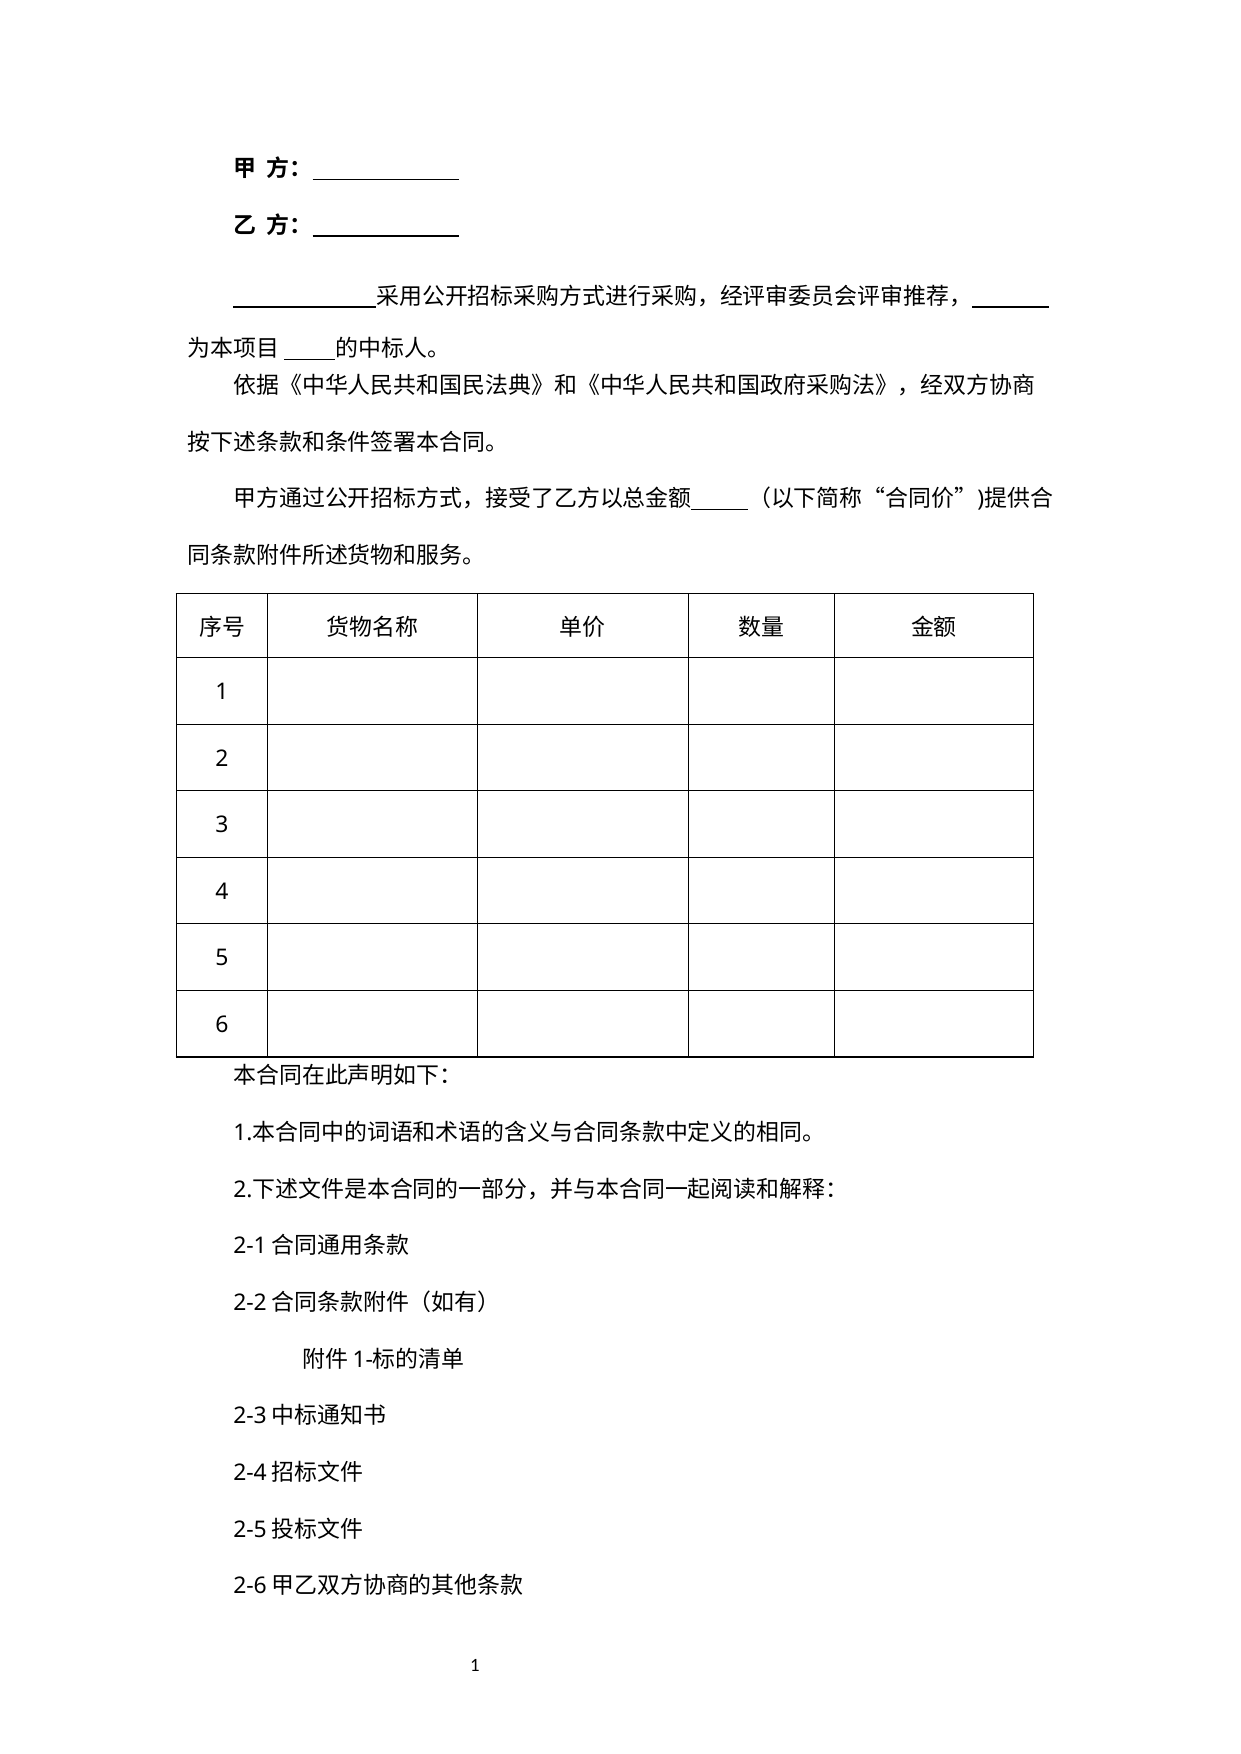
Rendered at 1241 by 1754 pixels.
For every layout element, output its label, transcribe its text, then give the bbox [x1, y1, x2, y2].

table_cell 4 [177, 858, 267, 923]
text 1.本合同中的词语和术语的含义与合同条款中定义的相同。 [187, 1114, 1053, 1147]
table_header 数量 [689, 594, 834, 657]
table_cell [689, 725, 834, 790]
text 甲方通过公开招标方式，接受了乙方以总金额 （以下简称“合同价”)提供合同条款附件所述货物和服务。 [187, 480, 1053, 570]
text 2-6甲乙双方协商的其他条款 [187, 1567, 1053, 1601]
table_cell [835, 991, 1033, 1056]
text 本合同在此声明如下： [187, 1057, 1053, 1091]
table_cell 2 [177, 725, 267, 790]
table_header 金额 [835, 594, 1033, 657]
text 附件1-标的清单 [187, 1341, 1053, 1374]
text 依据《中华人民共和国民法典》和《中华人民共和国政府采购法》，经双方协商按下述条款和条件签署本合同。 [187, 367, 1053, 457]
text 2-4招标文件 [187, 1454, 1053, 1487]
table_cell 3 [177, 791, 267, 857]
text 甲 方： [187, 150, 1053, 183]
table_cell [835, 658, 1033, 723]
table_cell [689, 858, 834, 923]
table_cell [268, 791, 477, 857]
table_cell [478, 858, 688, 923]
text 2-1合同通用条款 [187, 1227, 1053, 1261]
table_cell [835, 725, 1033, 790]
table_cell [478, 924, 688, 990]
table_cell [478, 991, 688, 1056]
table_cell [268, 924, 477, 990]
text 2-2合同条款附件（如有） [187, 1284, 1053, 1317]
table_cell [689, 658, 834, 723]
text 2.下述文件是本合同的一部分，并与本合同一起阅读和解释： [187, 1171, 1053, 1204]
table_header 序号 [177, 594, 267, 657]
table_cell 1 [177, 658, 267, 723]
table_cell [689, 791, 834, 857]
text 采用公开招标采购方式进行采购，经评审委员会评审推荐， 为本项目 的中标人。 [187, 263, 1053, 367]
table_cell [268, 991, 477, 1056]
table_cell [478, 791, 688, 857]
text 2-3中标通知书 [187, 1397, 1053, 1431]
table_cell [689, 924, 834, 990]
table_cell [478, 725, 688, 790]
table_cell 5 [177, 924, 267, 990]
text 乙 方： [187, 206, 1053, 240]
table_cell 6 [177, 991, 267, 1056]
text 2-5投标文件 [187, 1511, 1053, 1544]
table_cell [268, 658, 477, 723]
table_header 单价 [478, 594, 688, 657]
table_cell [689, 991, 834, 1056]
table_cell [268, 725, 477, 790]
table_cell [835, 858, 1033, 923]
table_cell [835, 791, 1033, 857]
table_cell [835, 924, 1033, 990]
table_cell [268, 858, 477, 923]
table_header 货物名称 [268, 594, 477, 657]
table_cell [478, 658, 688, 723]
